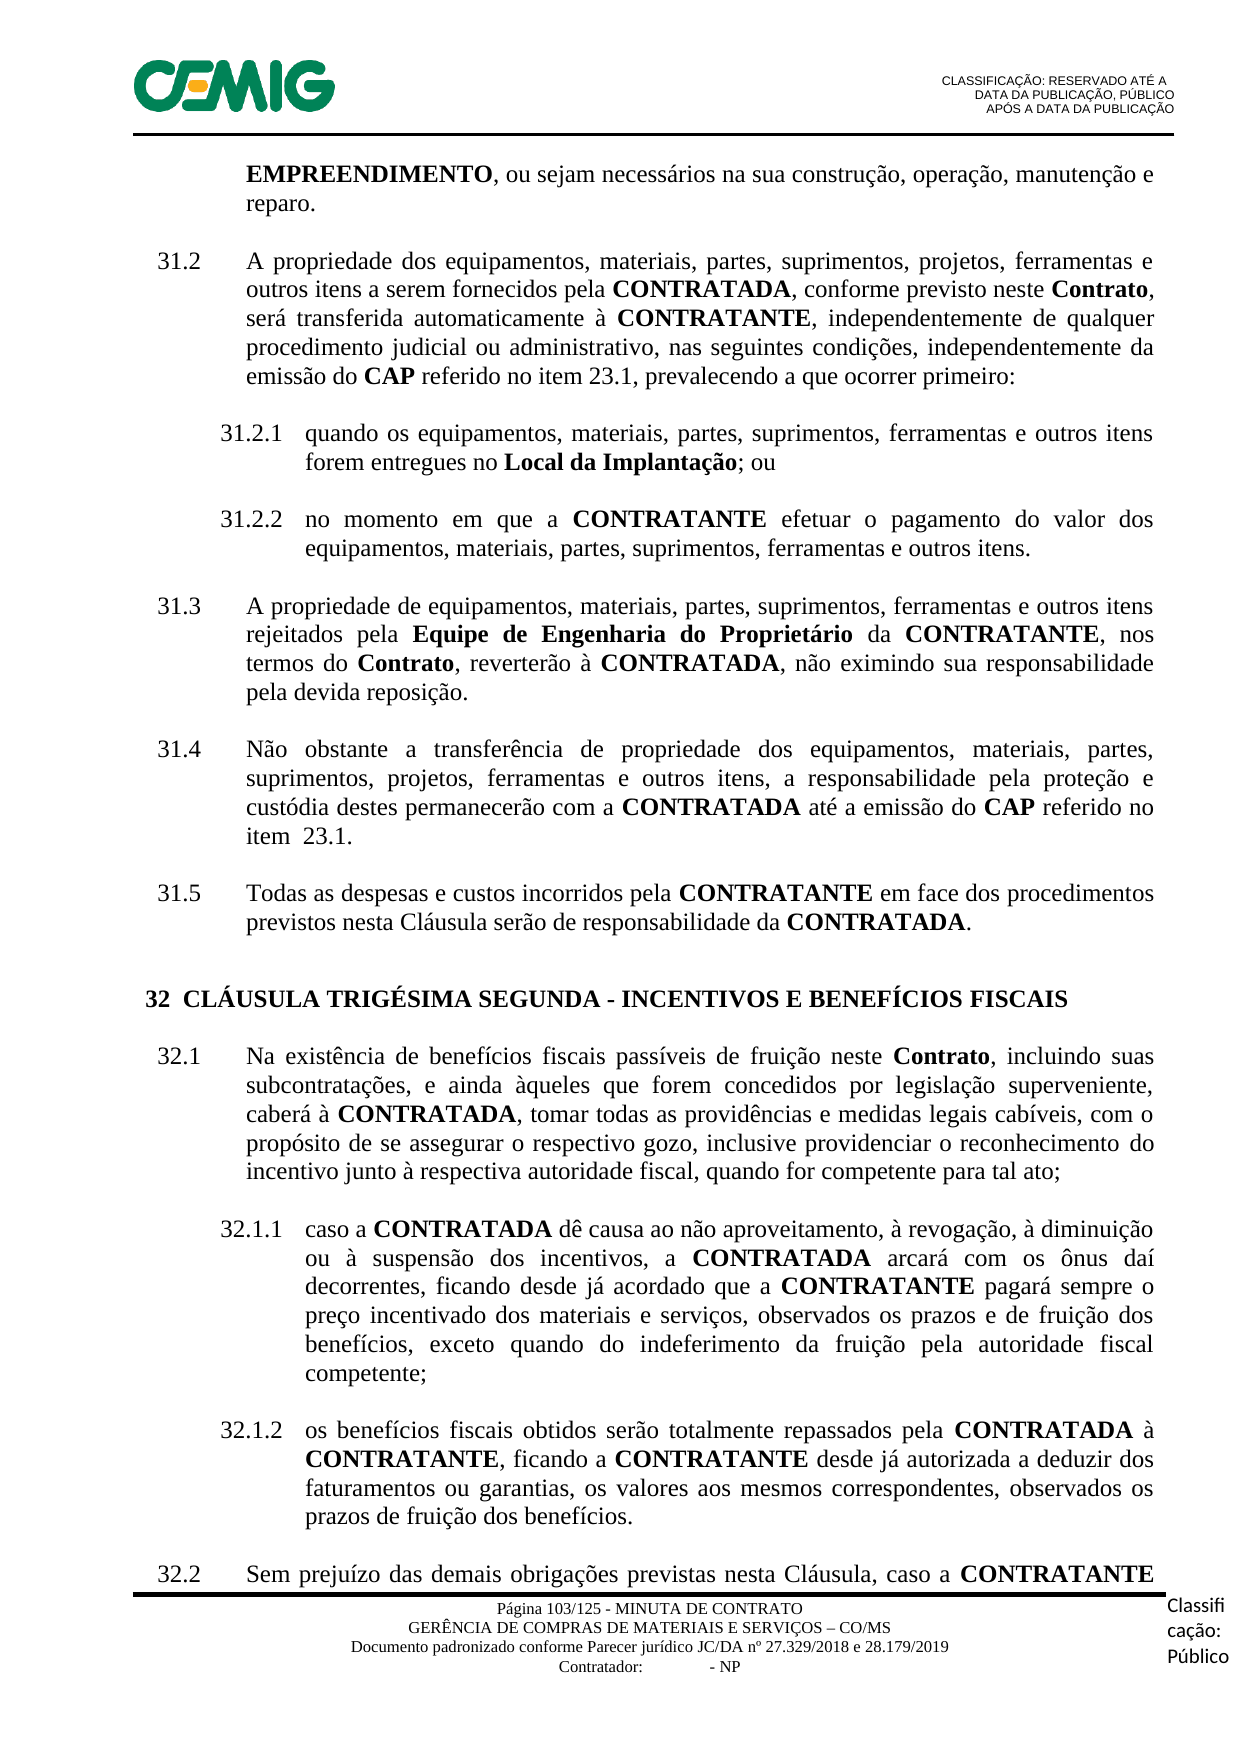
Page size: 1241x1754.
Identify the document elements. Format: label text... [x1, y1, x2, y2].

list Todas as despesas e custos incorridos pela CONTRATANTE em face dos procedimentos previstos nesta Cláusula serão de responsabilidade da CONTRATADA. [157, 878, 1154, 936]
list Na existência de benefícios fiscais passíveis de fruição neste Contrato, incluindo suas subcontratações, e ainda àqueles que forem concedidos por legislação superveniente, caberá à CONTRATADA, tomar todas as providências e medidas legais cabíveis, com o propósito de se assegurar o respectivo gozo, inclusive providenciar o reconhecimento do incentivo junto à respectiva autoridade fiscal, quando for competente para tal ato; [157, 1041, 1154, 1185]
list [157, 159, 1154, 217]
list os benefícios fiscais obtidos serão totalmente repassados pela CONTRATADA à CONTRATANTE, ficando a CONTRATANTE desde já autorizada a deduzir dos faturamentos ou garantias, os valores aos mesmos correspondentes, observados os prazos de fruição dos benefícios. [220, 1415, 1154, 1530]
list quando os equipamentos, materiais, partes, suprimentos, ferramentas e outros itens forem entregues no Local da Implantação; ou [220, 418, 1154, 476]
list no momento em que a CONTRATANTE efetuar o pagamento do valor dos equipamentos, materiais, partes, suprimentos, ferramentas e outros itens. [220, 504, 1154, 562]
list Não obstante a transferência de propriedade dos equipamentos, materiais, partes, suprimentos, projetos, ferramentas e outros itens, a responsabilidade pela proteção e custódia destes permanecerão com a CONTRATADA até a emissão do CAP referido no item 23.1. [157, 734, 1154, 849]
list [157, 1559, 1154, 1588]
picture [132, 59, 336, 113]
list A propriedade dos equipamentos, materiais, partes, suprimentos, projetos, ferramentas e outros itens a serem fornecidos pela CONTRATADA, conforme previsto neste Contrato, será transferida automaticamente à CONTRATANTE, independentemente de qualquer procedimento judicial ou administrativo, nas seguintes condições, independentemente da emissão do CAP referido no item 23.1, prevalecendo a que ocorrer primeiro: [157, 246, 1154, 389]
list caso a CONTRATADA dê causa ao não aproveitamento, à revogação, à diminuição ou à suspensão dos incentivos, a CONTRATADA arcará com os ônus daí decorrentes, ficando desde já acordado que a CONTRATANTE pagará sempre o preço incentivado dos materiais e serviços, observados os prazos e de fruição dos benefícios, exceto quando do indeferimento da fruição pela autoridade fiscal competente; [220, 1214, 1154, 1386]
list A propriedade de equipamentos, materiais, partes, suprimentos, ferramentas e outros itens rejeitados pela Equipe de Engenharia do Proprietário da CONTRATANTE, nos termos do Contrato, reverterão à CONTRATADA, não eximindo sua responsabilidade pela devida reposição. [157, 591, 1154, 706]
subtitle CLÁUSULA TRIGÉSIMA SEGUNDA - INCENTIVOS E BENEFÍCIOS FISCAIS [145, 984, 1166, 1013]
